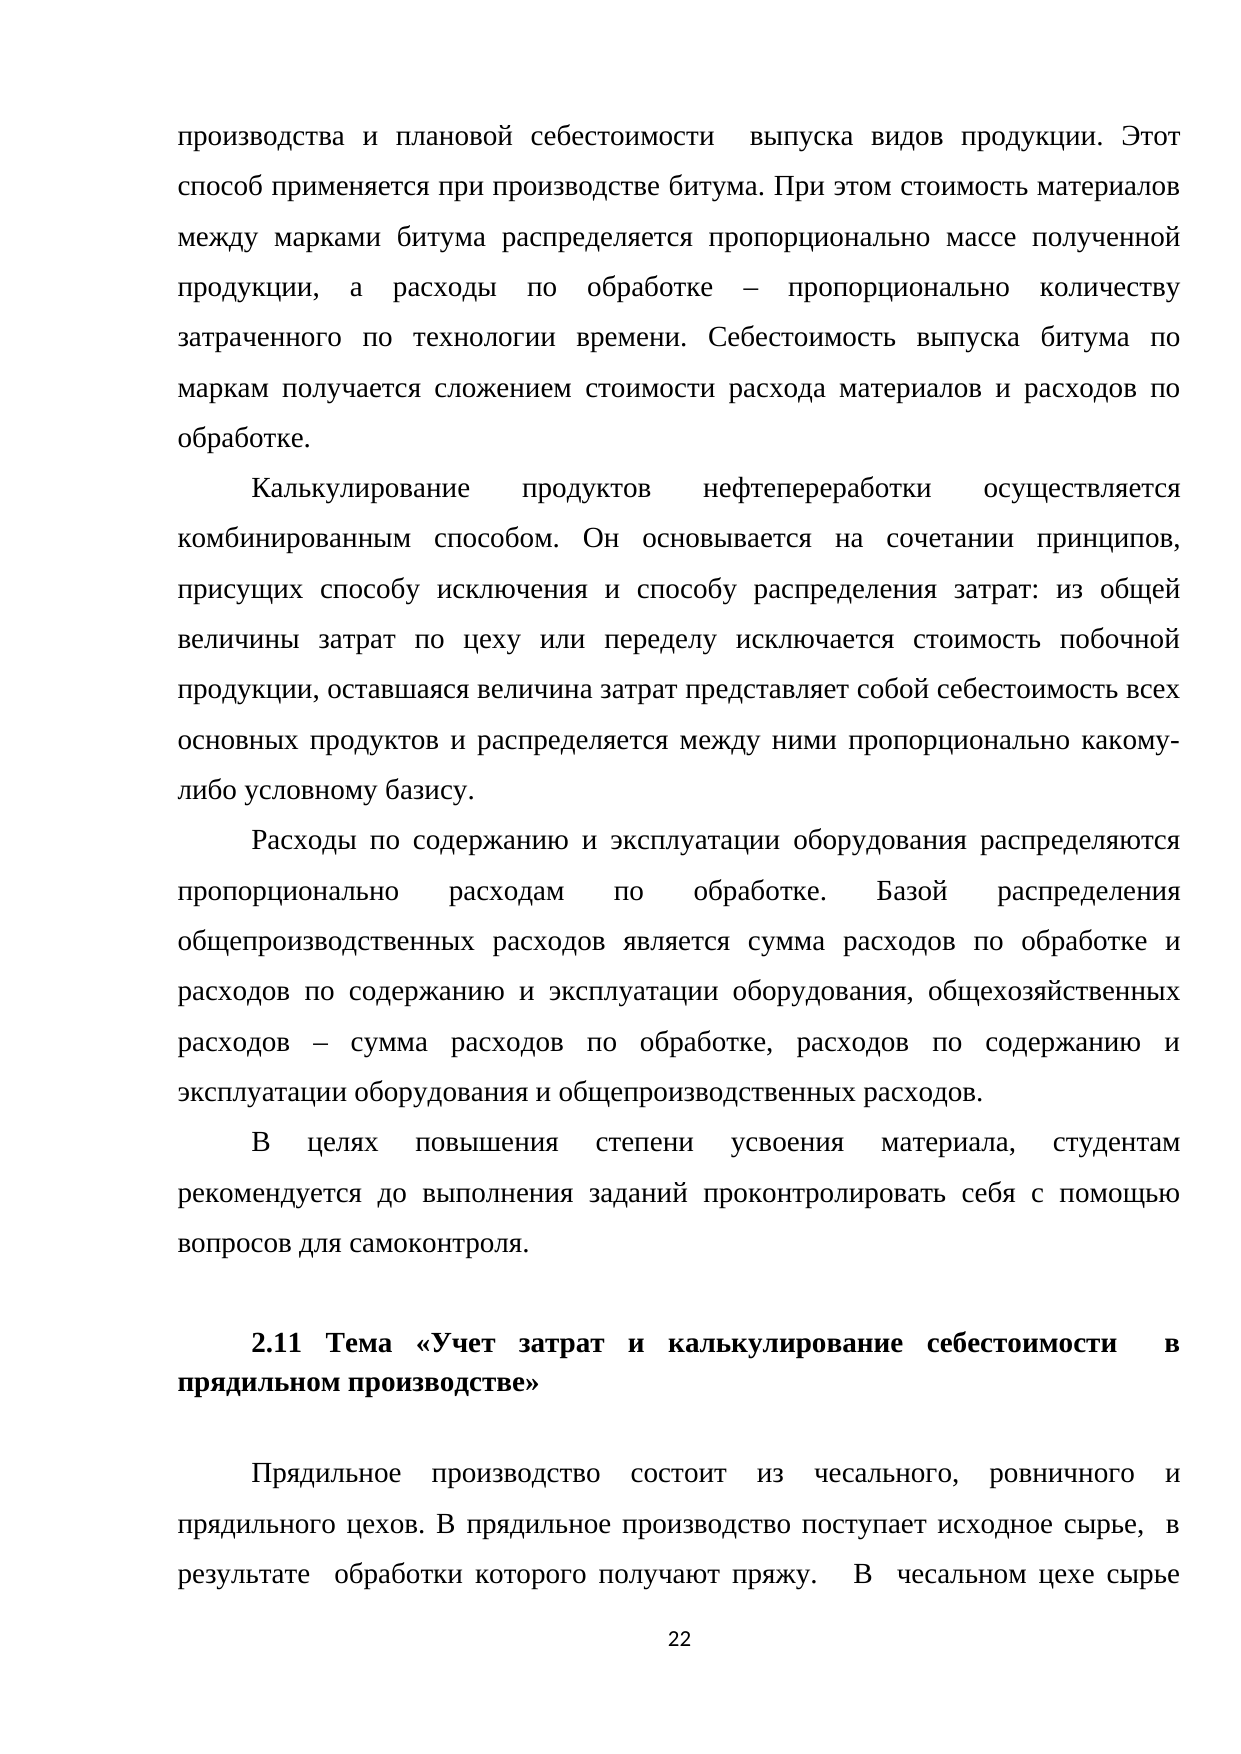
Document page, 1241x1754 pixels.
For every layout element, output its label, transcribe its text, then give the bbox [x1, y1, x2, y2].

subtitle 2.11 Тема «Учет затрат и калькулирование себестоимости в прядильном производстве» [177, 1325, 1181, 1397]
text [177, 1455, 1181, 1589]
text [177, 118, 1181, 453]
text Калькулирование продуктов нефтепереработки осуществляется комбинированным способом. Он основывается на сочетании принципов, присущих способу исключения и способу распределения затрат: из общей величины затрат по цеху или переделу исключается стоимость побочной продукции, оставшаяся величина затрат представляет собой себестоимость всех основных продуктов и распределяется между ними пропорционально какому-либо условному базису. [177, 470, 1181, 806]
text В целях повышения степени усвоения материала, студентам рекомендуется до выполнения заданий проконтролировать себя с помощью вопросов для самоконтроля. [177, 1124, 1181, 1258]
text Расходы по содержанию и эксплуатации оборудования распределяются пропорционально расходам по обработке. Базой распределения общепроизводственных расходов является сумма расходов по обработке и расходов по содержанию и эксплуатации оборудования, общехозяйственных расходов – сумма расходов по обработке, расходов по содержанию и эксплуатации оборудования и общепроизводственных расходов. [177, 822, 1181, 1108]
